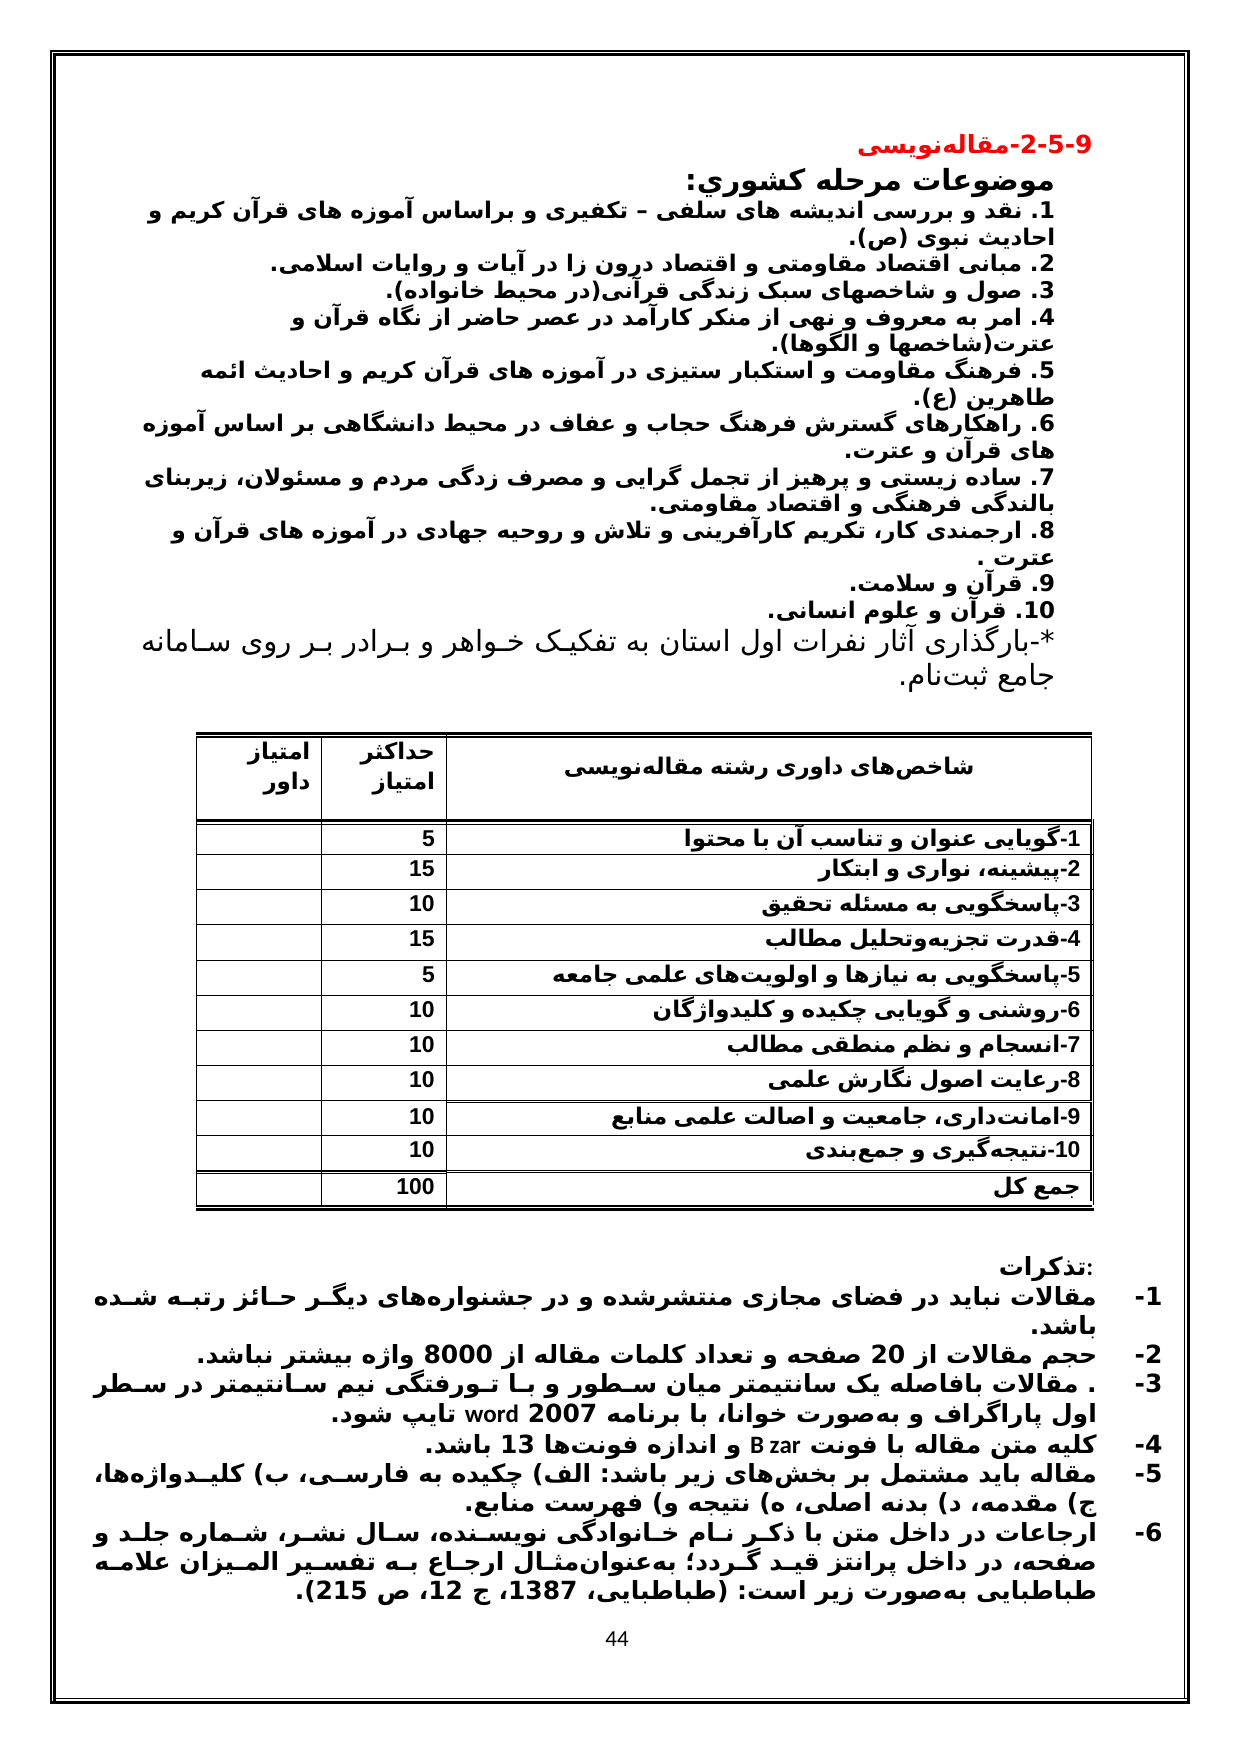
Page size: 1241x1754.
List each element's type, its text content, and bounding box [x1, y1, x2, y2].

table_cell [197, 961, 321, 994]
text 3. صول و شاخصهای سبک زندگی قرآنی(در محیط خانواده). [141, 277, 1055, 304]
table_cell [197, 825, 321, 854]
table_cell 15 [322, 925, 446, 959]
list . مقالات بافاصله یک سانتیمتر میان سطور و با تورفتگی نیم ‌سانتیمتر در سطر اول پاراگراف و به‌صورت خوانا، با برنامه 2007 word تایپ شود. [94, 1369, 1134, 1429]
table_cell 2-پیشینه، نواری و ابتکار [447, 855, 1090, 889]
table_cell 10 [322, 1136, 446, 1170]
table_cell 10 [322, 1031, 446, 1065]
text 7. ساده زیستی و پرهیز از تجمل گرایی و مصرف زدگی مردم و مسئولان، زیربنای بالندگی فرهنگی و اقتصاد مقاومتی. [141, 464, 1055, 517]
table_cell [197, 1031, 321, 1065]
list مقالات نباید در فضای مجازی منتشرشده و در جشنواره‌های دیگر حائز رتبه شده باشد. [94, 1282, 1134, 1340]
table_cell 5 [322, 961, 446, 994]
table_header شاخص‌های داوری رشته مقاله‌نویسی [447, 738, 1091, 819]
table_header حداکثر امتیاز [322, 738, 446, 819]
table_cell 10-نتیجه‌گیری و جمع‌بندی [447, 1136, 1090, 1170]
text *-بارگذاری آثار نفرات اول استان به تفکیک خواهر و برادر بر روی سامانه جامع ثبت‌نام. [141, 624, 1055, 692]
table_cell جمع کل [447, 1173, 1092, 1205]
list کلیه متن مقاله با فونت B zar و اندازه فونت‌ها 13 باشد. [94, 1429, 1134, 1459]
table_cell [197, 855, 321, 889]
table_cell 10 [322, 996, 446, 1030]
table_cell 6-روشنی و گویایی چکیده و کلیدواژگان [447, 996, 1090, 1030]
table_cell 8-رعایت اصول نگارش علمی [447, 1066, 1090, 1100]
table_cell 7-انسجام و نظم منطقی مطالب [447, 1031, 1090, 1065]
table_cell [197, 925, 321, 959]
text 5. فرهنگ مقاومت و استکبار ستیزی در آموزه های قرآن کریم و احادیث ائمه طاهرین (ع). [141, 357, 1055, 411]
list مقاله باید مشتمل بر بخش‌های زیر باشد: الف) چکیده به فارسی، ب) کلیدواژه‌ها، ج) مقدمه، د) بدنه اصلی، ه) نتیجه و) فهرست منابع. [94, 1459, 1134, 1518]
text موضوعات مرحله كشوري: [141, 163, 1055, 197]
table_cell [197, 1136, 321, 1170]
table_cell 10 [322, 890, 446, 924]
table_cell 3-پاسخگویی به مسئله تحقیق [447, 890, 1090, 924]
list ارجاعات در داخل متن با ذکر نام خانوادگی نویسنده، سال نشر، شماره جلد و صفحه، در داخل پرانتز قید گردد؛ به‌عنوان‌مثال ارجاع به تفسیر المیزان علامه طباطبایی به‌صورت زیر است: (طباطبایی، 1387، ج 12، ص 215). [94, 1518, 1134, 1605]
table_cell 10 [322, 1101, 446, 1135]
table_cell [197, 890, 321, 924]
table_cell [197, 1101, 321, 1135]
text 9. قرآن و سلامت. [141, 571, 1055, 597]
table_cell 15 [322, 855, 446, 889]
table_cell 5 [322, 825, 446, 854]
table_cell 1-گویایی عنوان و تناسب آن با محتوا [447, 825, 1090, 854]
table_cell 4-قدرت تجزیه‌وتحلیل مطالب [447, 925, 1090, 959]
text 2. مبانی اقتصاد مقاومتی و اقتصاد درون زا در آیات و روایات اسلامی. [141, 251, 1055, 277]
text 6. راهکارهای گسترش فرهنگ حجاب و عفاف در محیط دانشگاهی بر اساس آموزه های قرآن و عترت. [141, 411, 1055, 464]
table_cell [197, 1174, 321, 1205]
text تذکرات: [141, 1251, 1093, 1282]
text 1. نقد و بررسی اندیشه های سلفی – تکفیری و براساس آموزه های قرآن کریم و احادیث نبوی (ص). [141, 197, 1055, 251]
table_header امتیاز داور [197, 738, 321, 819]
text 4. امر به معروف و نهی از منکر کارآمد در عصر حاضر از نگاه قرآن و عترت(شاخصها و الگوها). [141, 304, 1055, 357]
subtitle 2-5-9-مقاله‌نویسی [141, 130, 1093, 159]
table_cell [197, 1066, 321, 1100]
text 10. قرآن و علوم انسانی. [141, 597, 1055, 624]
table_cell 5-پاسخگویی به نیازها و اولویت‌های علمی جامعه [447, 961, 1090, 994]
table_cell 100 [322, 1174, 446, 1205]
table_cell 9-امانت‌داری، جامعیت و اصالت علمی منابع [447, 1103, 1090, 1135]
text 8. ارجمندی کار، تکریم کارآفرینی و تلاش و روحیه جهادی در آموزه های قرآن و عترت . [141, 517, 1055, 571]
table_cell 10 [322, 1066, 446, 1100]
list حجم مقالات از 20 صفحه و تعداد کلمات مقاله از 8000 واژه بیشتر نباشد. [94, 1340, 1134, 1369]
table_cell [197, 996, 321, 1030]
